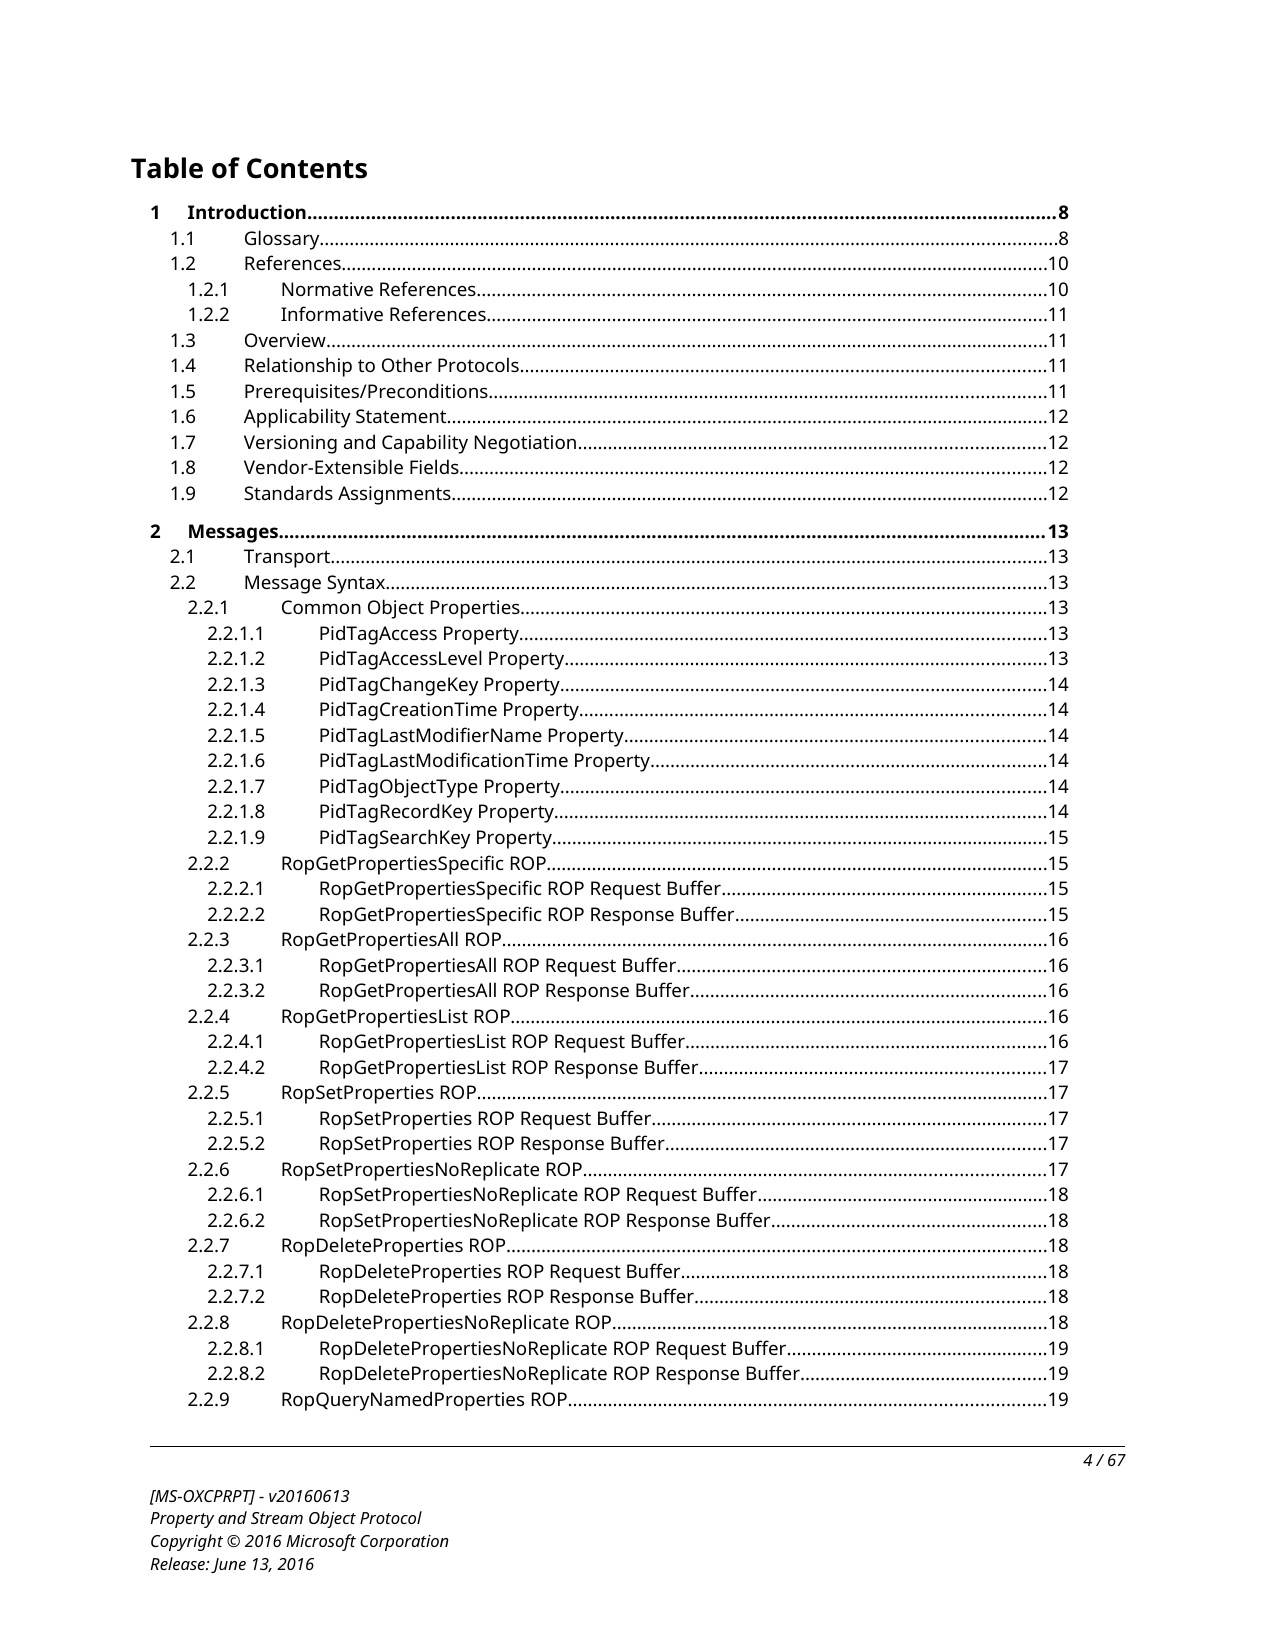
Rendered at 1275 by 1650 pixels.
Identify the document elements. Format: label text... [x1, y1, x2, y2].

text 2 Messages 13 [150, 518, 1078, 544]
text 2.2.1.6 PidTagLastModificationTime Property 14 [207, 748, 1078, 773]
text 2.2.7.2 RopDeleteProperties ROP Response Buffer 18 [207, 1284, 1078, 1309]
text 2.2.6.2 RopSetPropertiesNoReplicate ROP Response Buffer 18 [207, 1207, 1078, 1233]
text 1.5 Prerequisites/Preconditions 11 [169, 378, 1078, 403]
text 2.2.2 RopGetPropertiesSpecific ROP 15 [187, 850, 1078, 875]
text 1.4 Relationship to Other Protocols 11 [169, 352, 1078, 378]
text 2.2.4.2 RopGetPropertiesList ROP Response Buffer 17 [207, 1054, 1078, 1079]
text 2.2.1.3 PidTagChangeKey Property 14 [207, 671, 1078, 697]
text 2.2.8.1 RopDeletePropertiesNoReplicate ROP Request Buffer 19 [207, 1335, 1078, 1360]
text 2.2.2.1 RopGetPropertiesSpecific ROP Request Buffer 15 [207, 875, 1078, 901]
text 2.2.3.1 RopGetPropertiesAll ROP Request Buffer 16 [207, 952, 1078, 977]
text 1.2.2 Informative References 11 [187, 301, 1078, 327]
text 2.2.1.9 PidTagSearchKey Property 15 [207, 824, 1078, 850]
subtitle Table of Contents [131, 150, 1125, 187]
text 2.2.1.4 PidTagCreationTime Property 14 [207, 697, 1078, 722]
text 1 Introduction 8 [150, 199, 1078, 225]
text 2.2.5.2 RopSetProperties ROP Response Buffer 17 [207, 1131, 1078, 1156]
text 2.2.2.2 RopGetPropertiesSpecific ROP Response Buffer 15 [207, 901, 1078, 926]
text 2.2.1 Common Object Properties 13 [187, 595, 1078, 620]
text 2.2.6.1 RopSetPropertiesNoReplicate ROP Request Buffer 18 [207, 1182, 1078, 1207]
text 2.2.8 RopDeletePropertiesNoReplicate ROP 18 [187, 1309, 1078, 1335]
text 2.2 Message Syntax 13 [169, 569, 1078, 595]
text 1.7 Versioning and Capability Negotiation 12 [169, 429, 1078, 454]
text 2.2.5.1 RopSetProperties ROP Request Buffer 17 [207, 1105, 1078, 1131]
text 1.8 Vendor-Extensible Fields 12 [169, 454, 1078, 480]
text 2.2.4 RopGetPropertiesList ROP 16 [187, 1003, 1078, 1028]
text 2.2.6 RopSetPropertiesNoReplicate ROP 17 [187, 1156, 1078, 1182]
text 2.2.1.1 PidTagAccess Property 13 [207, 620, 1078, 646]
text 2.2.3.2 RopGetPropertiesAll ROP Response Buffer 16 [207, 977, 1078, 1003]
text 1.9 Standards Assignments 12 [169, 480, 1078, 506]
text 2.1 Transport 13 [169, 544, 1078, 569]
text 2.2.1.7 PidTagObjectType Property 14 [207, 773, 1078, 799]
text 2.2.4.1 RopGetPropertiesList ROP Request Buffer 16 [207, 1028, 1078, 1054]
text 1.1 Glossary 8 [169, 225, 1078, 250]
text 2.2.8.2 RopDeletePropertiesNoReplicate ROP Response Buffer 19 [207, 1360, 1078, 1386]
text 2.2.7.1 RopDeleteProperties ROP Request Buffer 18 [207, 1258, 1078, 1284]
text 2.2.1.5 PidTagLastModifierName Property 14 [207, 722, 1078, 748]
text 2.2.5 RopSetProperties ROP 17 [187, 1079, 1078, 1105]
text 2.2.3 RopGetPropertiesAll ROP 16 [187, 926, 1078, 952]
text 2.2.1.8 PidTagRecordKey Property 14 [207, 799, 1078, 824]
text 1.6 Applicability Statement 12 [169, 403, 1078, 429]
text 2.2.1.2 PidTagAccessLevel Property 13 [207, 646, 1078, 671]
text 1.3 Overview 11 [169, 327, 1078, 352]
text 2.2.9 RopQueryNamedProperties ROP 19 [187, 1386, 1078, 1411]
text 2.2.7 RopDeleteProperties ROP 18 [187, 1233, 1078, 1258]
text 1.2.1 Normative References 10 [187, 276, 1078, 301]
text 1.2 References 10 [169, 250, 1078, 276]
